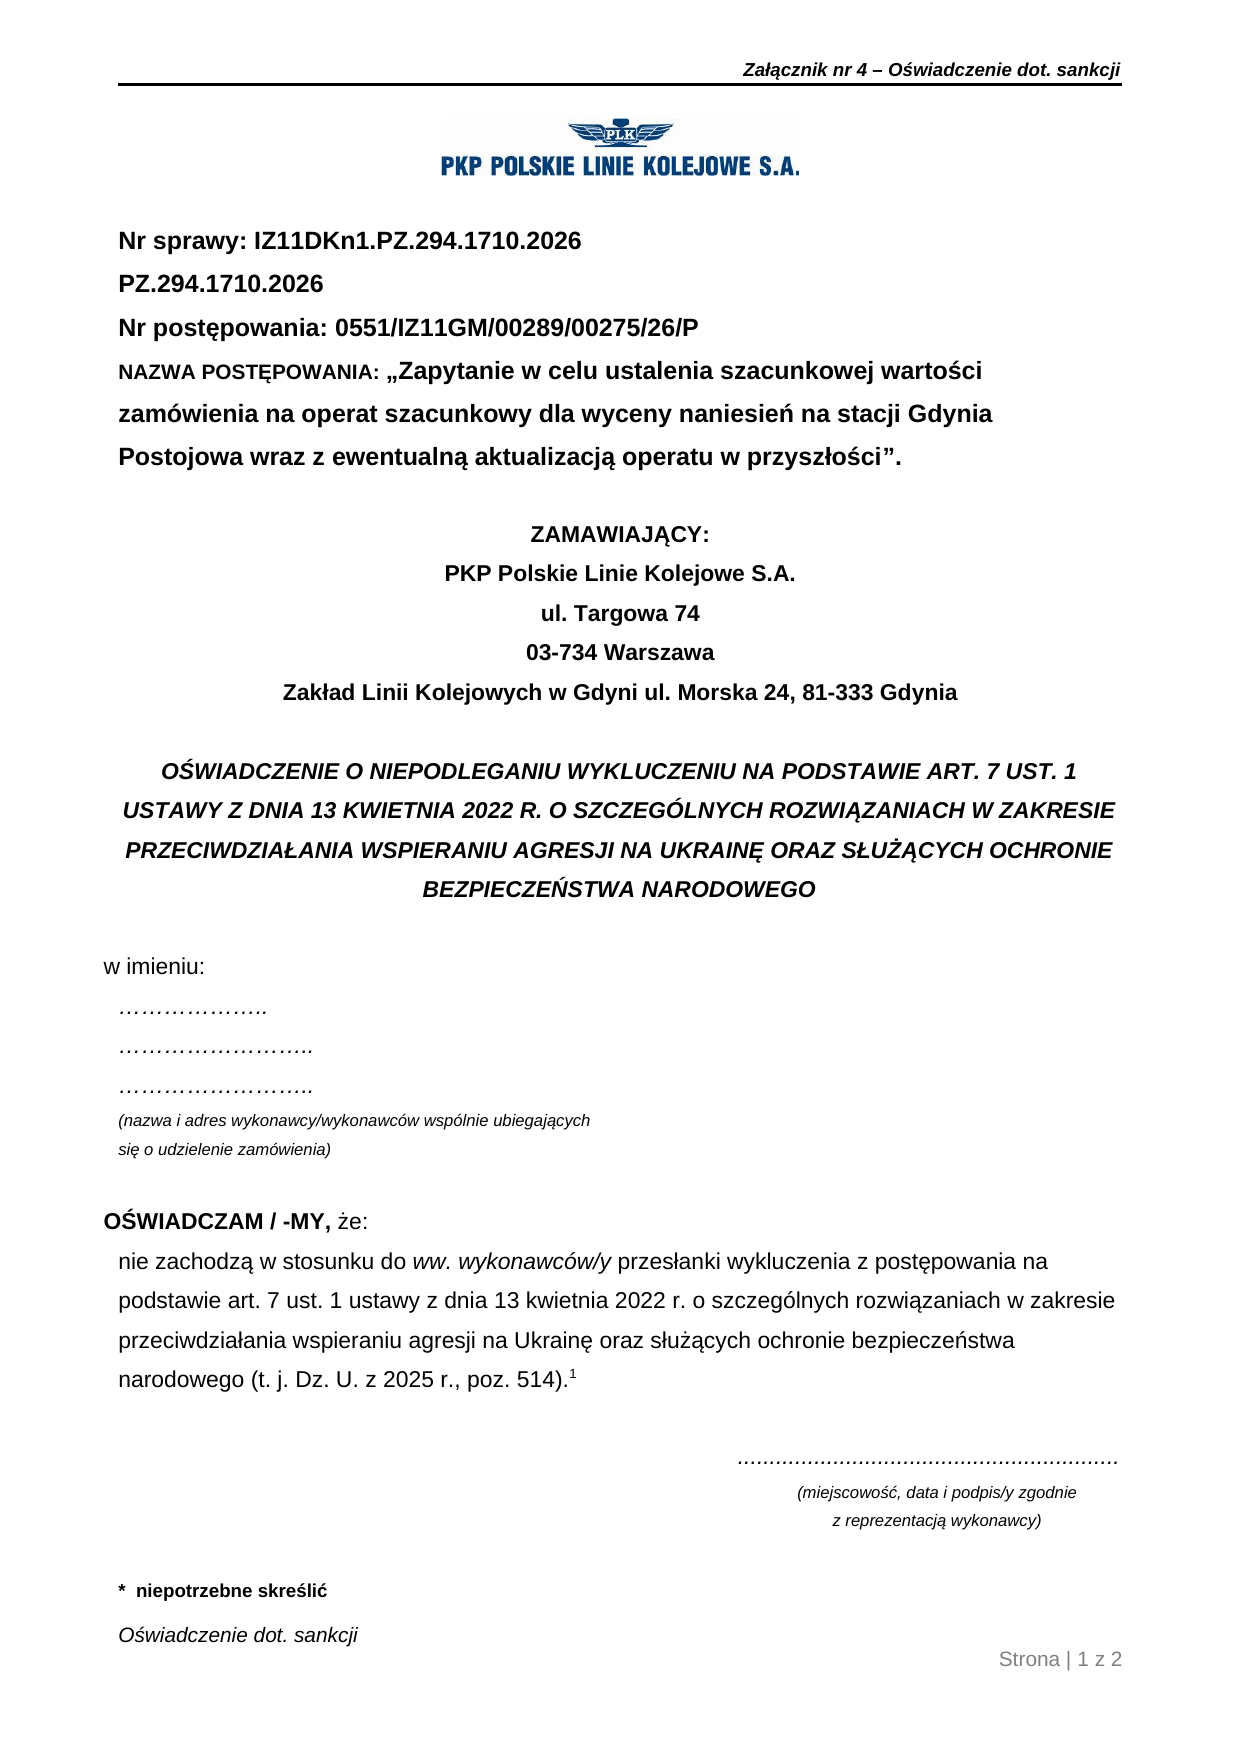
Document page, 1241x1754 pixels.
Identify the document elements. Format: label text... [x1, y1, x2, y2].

text Zakład Linii Kolejowych w Gdyni ul. Morska 24, 81-333 Gdynia [118, 679, 1122, 705]
text NAZWA POSTĘPOWANIA: „Zapytanie w celu ustalenia szacunkowej wartości zamówienia na operat szacunkowy dla wyceny naniesień na stacji Gdynia Postojowa wraz z ewentualną aktualizacją operatu w przyszłości”. [118, 356, 1122, 471]
text PKP Polskie Linie Kolejowe S.A. [118, 560, 1122, 587]
text * niepotrzebne skreślić [118, 1579, 1122, 1601]
text ……………….. [118, 993, 1122, 1019]
text Nr postępowania: 0551/IZ11GM/00289/00275/26/P [118, 312, 1122, 341]
text OŚWIADCZENIE O NIEPODLEGANIU WYKLUCZENIU NA PODSTAWIE ART. 7 UST. 1 USTAWY Z DNIA 13 KWIETNIA 2022 R. O SZCZEGÓLNYCH ROZWIĄZANIACH W ZAKRESIE PRZECIWDZIAŁANIA WSPIERANIU AGRESJI NA UKRAINĘ ORAZ SŁUŻĄCYCH OCHRONIE BEZPIECZEŃSTWA NARODOWEGO [118, 718, 1122, 903]
text …………………….. [118, 1032, 1122, 1058]
text …………………….. [118, 1072, 1122, 1098]
text PZ.294.1710.2026 [118, 269, 1122, 298]
text ............................................................ [118, 1443, 1122, 1469]
text ZAMAWIAJĄCY: [118, 521, 1122, 547]
text Nr sprawy: IZ11DKn1.PZ.294.1710.2026 [118, 226, 1122, 255]
text 03-734 Warszawa [118, 639, 1122, 666]
text (nazwa i adres wykonawcy/wykonawców wspólnie ubiegających się o udzielenie zamówienia) [118, 1111, 606, 1159]
text (miejscowość, data i podpis/y zgodnie [679, 1482, 1122, 1502]
picture [441, 118, 799, 176]
text nie zachodzą w stosunku do ww. wykonawców/y przesłanki wykluczenia z postępowania na podstawie art. 7 ust. 1 ustawy z dnia 13 kwietnia 2022 r. o szczególnych rozwiązaniach w zakresie przeciwdziałania wspieraniu agresji na Ukrainę oraz służących ochronie bezpieczeństwa narodowego (t. j. Dz. U. z 2025 r., poz. 514). [118, 1248, 1122, 1392]
text w imieniu: [103, 953, 1122, 979]
text OŚWIADCZAM / -MY, że: [103, 1208, 1122, 1234]
text ul. Targowa 74 [118, 600, 1122, 626]
text z reprezentacją wykonawcy) [679, 1511, 1122, 1530]
